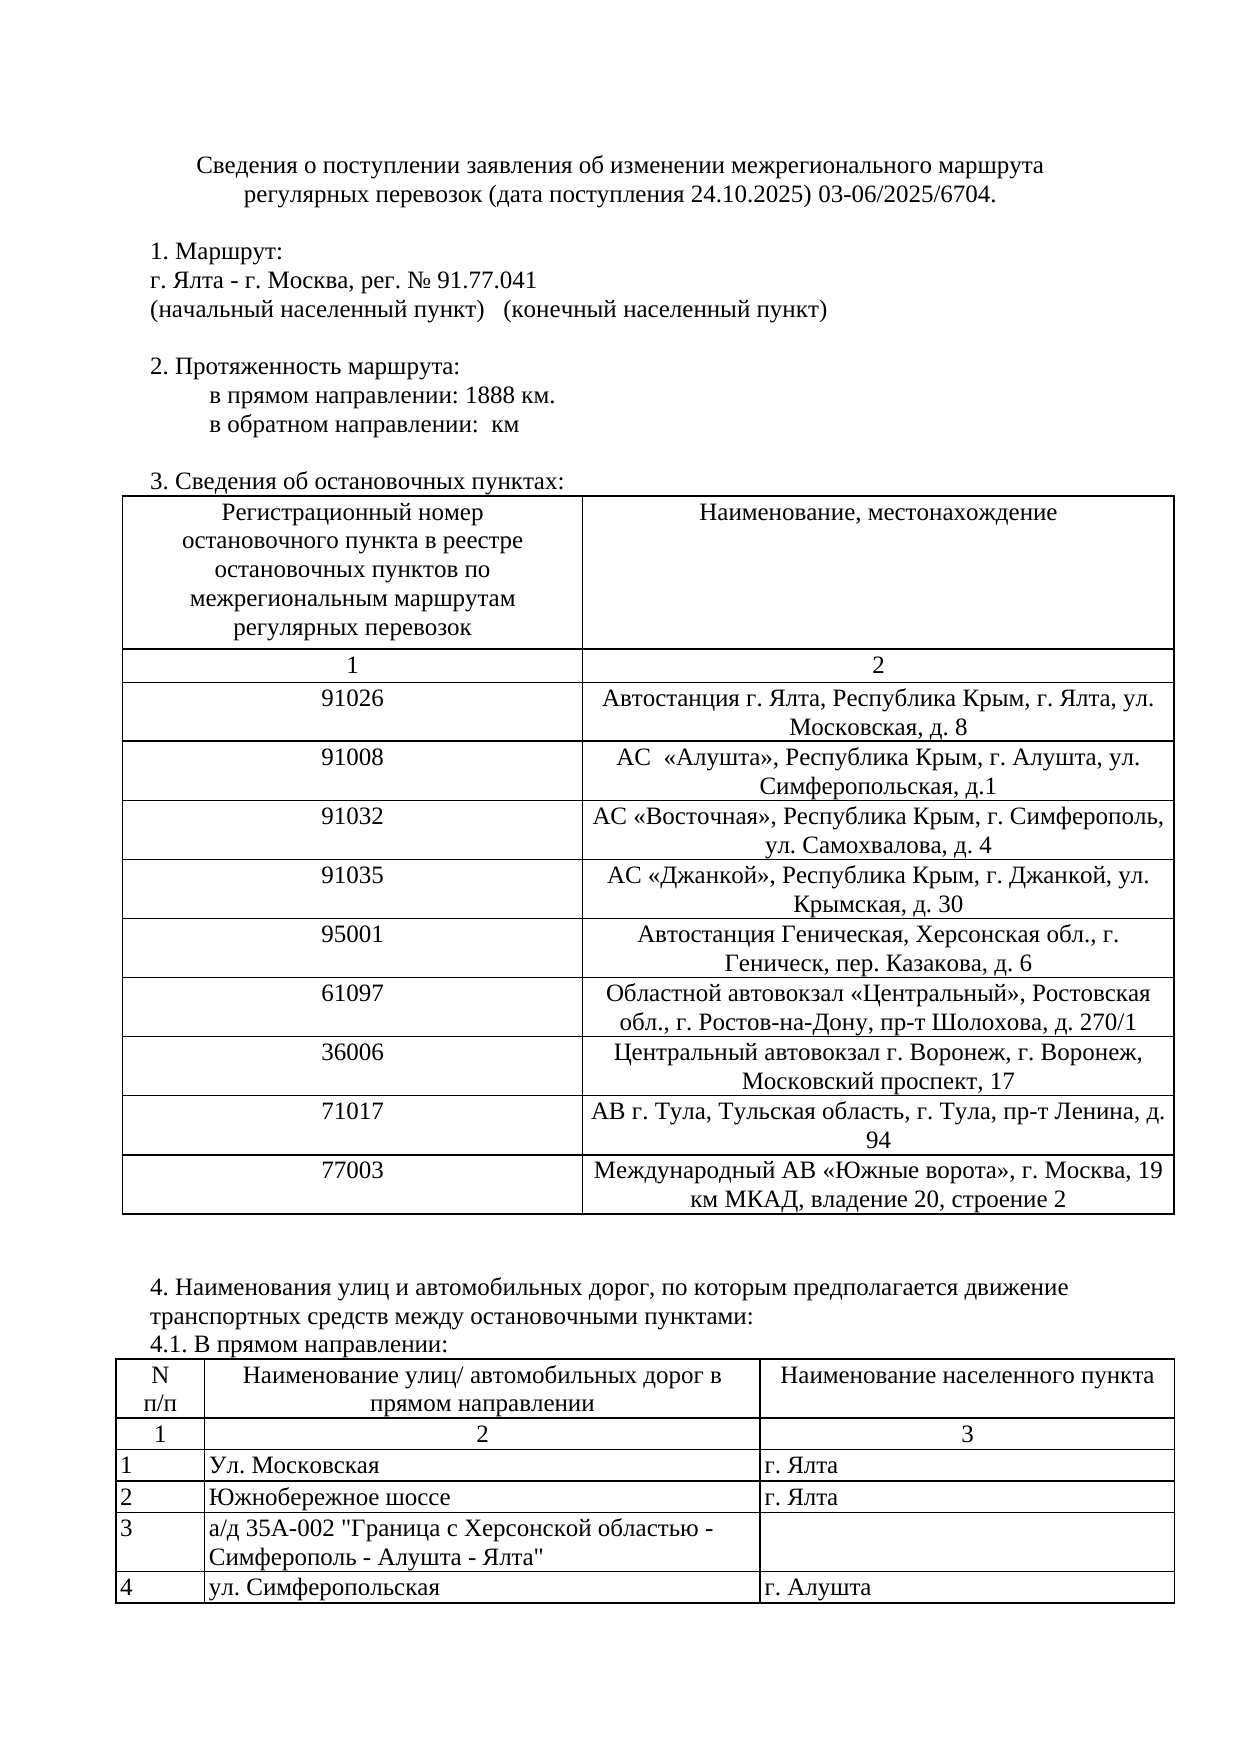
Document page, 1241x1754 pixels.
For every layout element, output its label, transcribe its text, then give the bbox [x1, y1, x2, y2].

table_cell Автостанция г. Ялта, Республика Крым, г. Ялта, ул. Московская, д. 8 [583, 683, 1173, 740]
text 4.1. В прямом направлении: [150, 1329, 1090, 1358]
table_cell г. Алушта [761, 1572, 1174, 1602]
table_cell ул. Симферопольская [205, 1572, 759, 1602]
table_cell 3 [761, 1419, 1174, 1449]
table_header Регистрационный номер остановочного пункта в реестре остановочных пунктов по межрегиональным маршрутам регулярных перевозок [123, 497, 582, 648]
table_cell 61097 [123, 978, 582, 1036]
table_cell 2 [117, 1482, 204, 1512]
table_header N п/п [117, 1360, 204, 1417]
table_cell 1 [123, 650, 582, 681]
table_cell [205, 1513, 759, 1571]
table_cell 71017 [123, 1096, 582, 1154]
table_cell 77003 [123, 1156, 582, 1213]
text 2. Протяженность маршрута: [150, 351, 1090, 380]
table_cell [761, 1513, 1174, 1571]
table_cell АС «Восточная», Республика Крым, г. Симферополь, ул. Самохвалова, д. 4 [583, 801, 1173, 858]
table_cell 4 [117, 1572, 204, 1602]
table_cell 91035 [123, 860, 582, 918]
text в обратном направлении: км [150, 409, 1090, 437]
table_cell 95001 [123, 919, 582, 977]
table_header Наименование населенного пункта [761, 1360, 1174, 1417]
table_cell 91032 [123, 801, 582, 858]
table_cell Областной автовокзал «Центральный», Ростовская обл., г. Ростов-на-Дону, пр-т Шолохова, д. 270/1 [583, 978, 1173, 1036]
table_cell АС «Алушта», Республика Крым, г. Алушта, ул. Симферопольская, д.1 [583, 742, 1173, 799]
table_cell 3 [117, 1513, 204, 1571]
table_cell Автостанция Геническая, Херсонская обл., г. Геническ, пер. Казакова, д. 6 [583, 919, 1173, 977]
text 4. Наименования улиц и автомобильных дорог, по которым предполагается движение транспортных средств между остановочными пунктами: [150, 1272, 1090, 1329]
table_header Наименование, местонахождение [583, 497, 1173, 648]
table_cell 91026 [123, 683, 582, 740]
table_cell АС «Джанкой», Республика Крым, г. Джанкой, ул. Крымская, д. 30 [583, 860, 1173, 918]
table_cell Международный АВ «Южные ворота», г. Москва, 19 км МКАД, владение 20, строение 2 [583, 1156, 1173, 1213]
table_cell 1 [117, 1419, 204, 1449]
table_cell Южнобережное шоссе [205, 1482, 759, 1512]
table_header Наименование улиц/ автомобильных дорог в прямом направлении [205, 1360, 759, 1417]
text (начальный населенный пункт) (конечный населенный пункт) [150, 294, 1090, 322]
table_cell 91008 [123, 742, 582, 799]
table_cell г. Ялта [761, 1482, 1174, 1512]
text 3. Сведения об остановочных пунктах: [150, 466, 1090, 495]
table_cell 1 [117, 1450, 204, 1480]
table_cell г. Ялта [761, 1450, 1174, 1480]
text в прямом направлении: 1888 км. [150, 380, 1090, 409]
text г. Ялта - г. Москва, рег. № 91.77.041 [150, 265, 1090, 294]
text 1. Маршрут: [150, 236, 1090, 265]
table_cell АВ г. Тула, Тульская область, г. Тула, пр-т Ленина, д. 94 [583, 1096, 1173, 1154]
table_cell 2 [205, 1419, 759, 1449]
table_cell 36006 [123, 1037, 582, 1095]
table_cell Центральный автовокзал г. Воронеж, г. Воронеж, Московский проспект, 17 [583, 1037, 1173, 1095]
text Сведения о поступлении заявления об изменении межрегионального маршрута регулярных перевозок (дата поступления 24.10.2025) 03-06/2025/6704. [150, 150, 1090, 207]
table_cell Ул. Московская [205, 1450, 759, 1480]
table_cell 2 [583, 650, 1173, 681]
